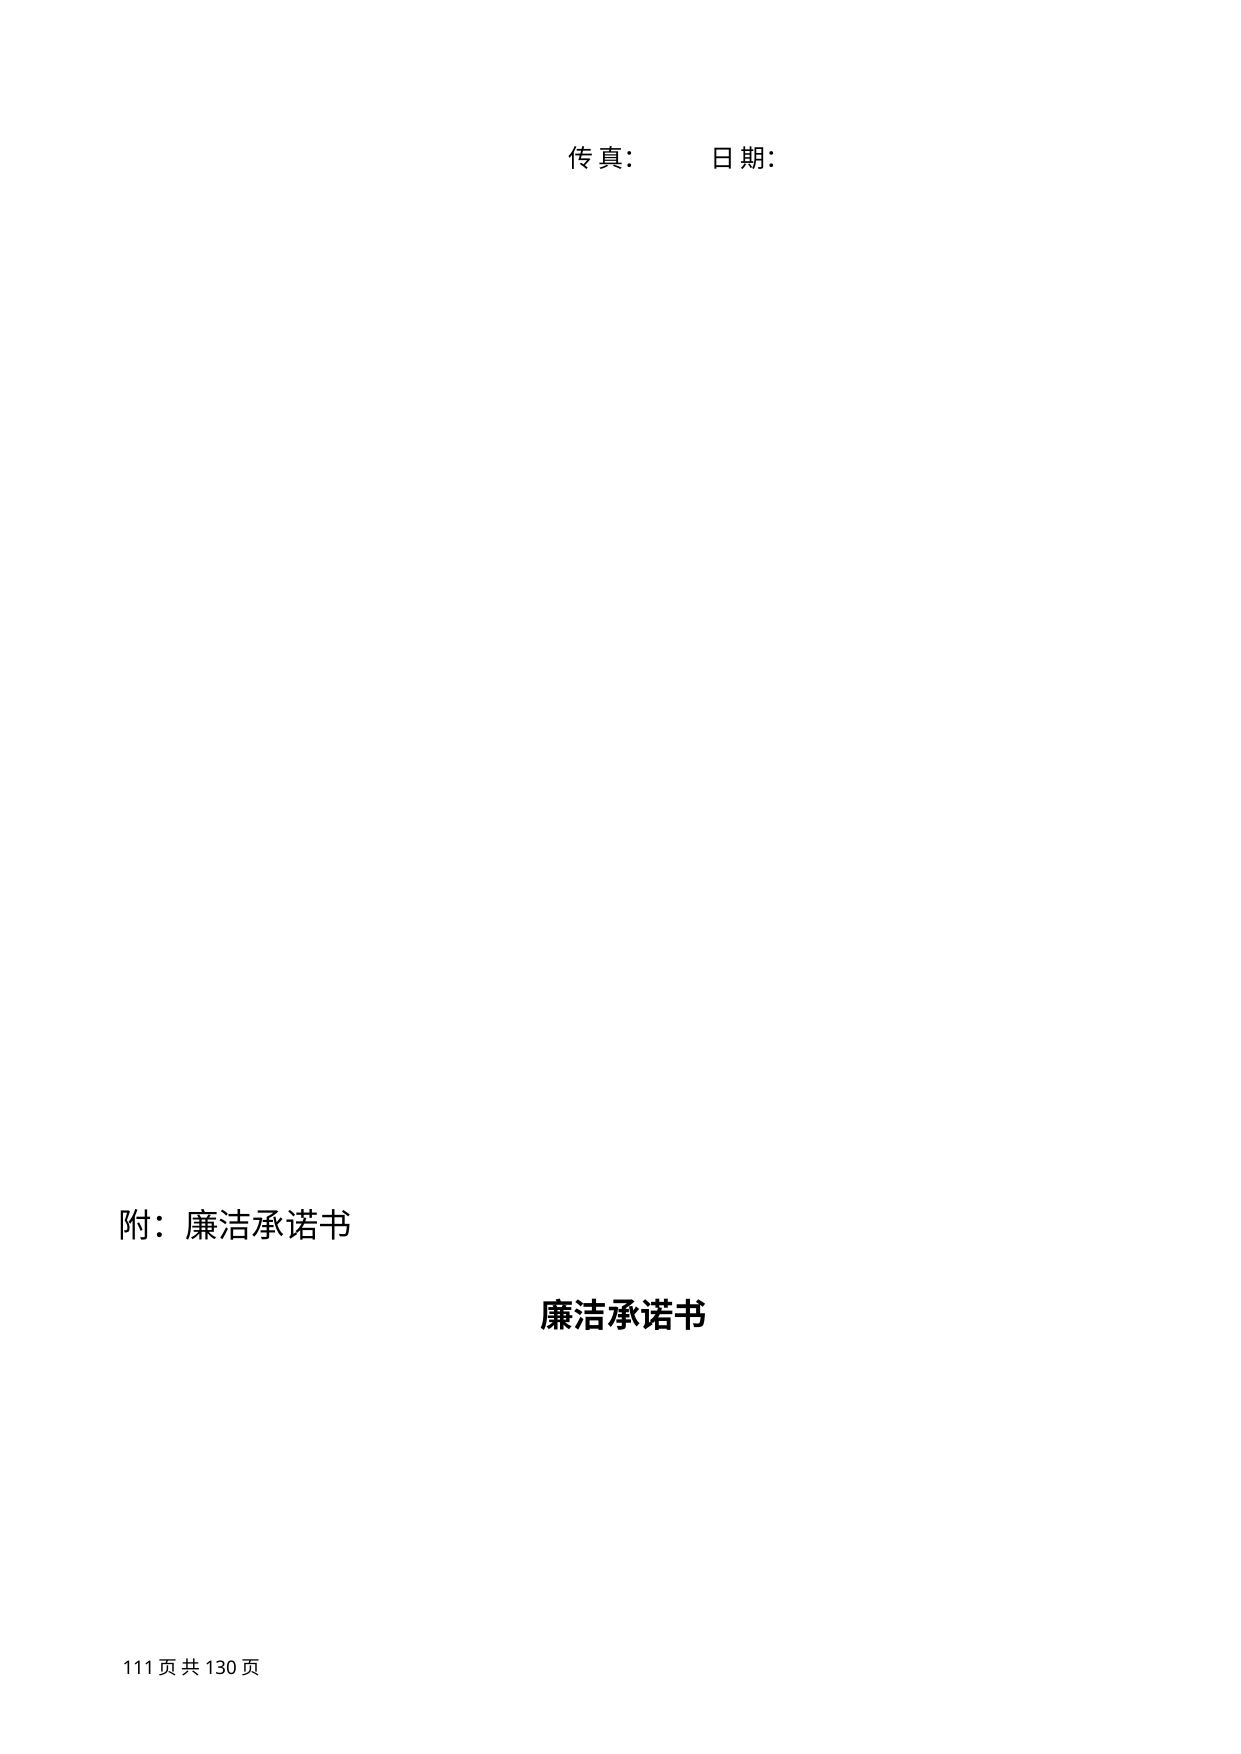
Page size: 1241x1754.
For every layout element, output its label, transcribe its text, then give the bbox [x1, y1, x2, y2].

text 廉洁承诺书 [125, 1280, 1122, 1345]
text 传 真： 日 期： [118, 124, 1122, 189]
text 附：廉洁承诺书 [118, 1191, 1122, 1256]
